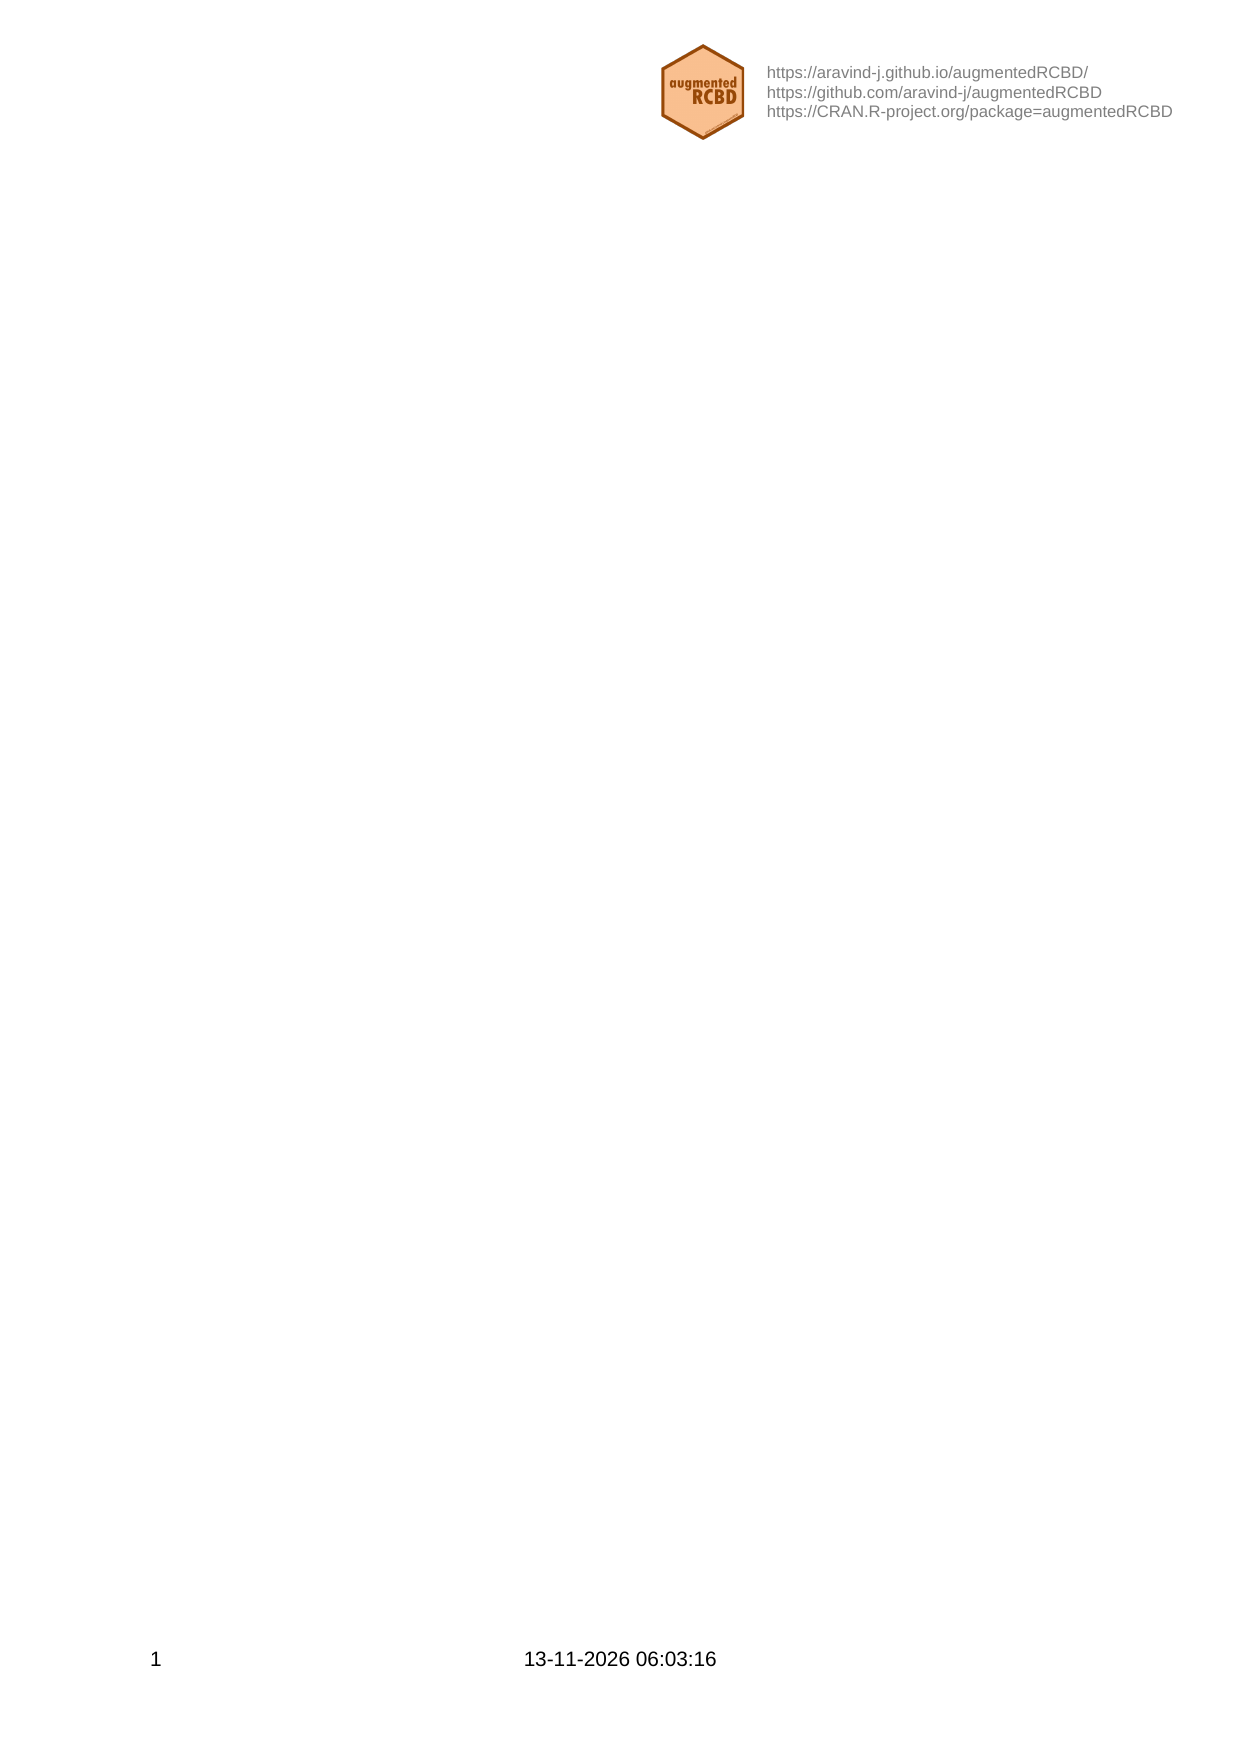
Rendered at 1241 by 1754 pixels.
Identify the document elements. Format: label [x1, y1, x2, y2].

picture [661, 44, 745, 140]
